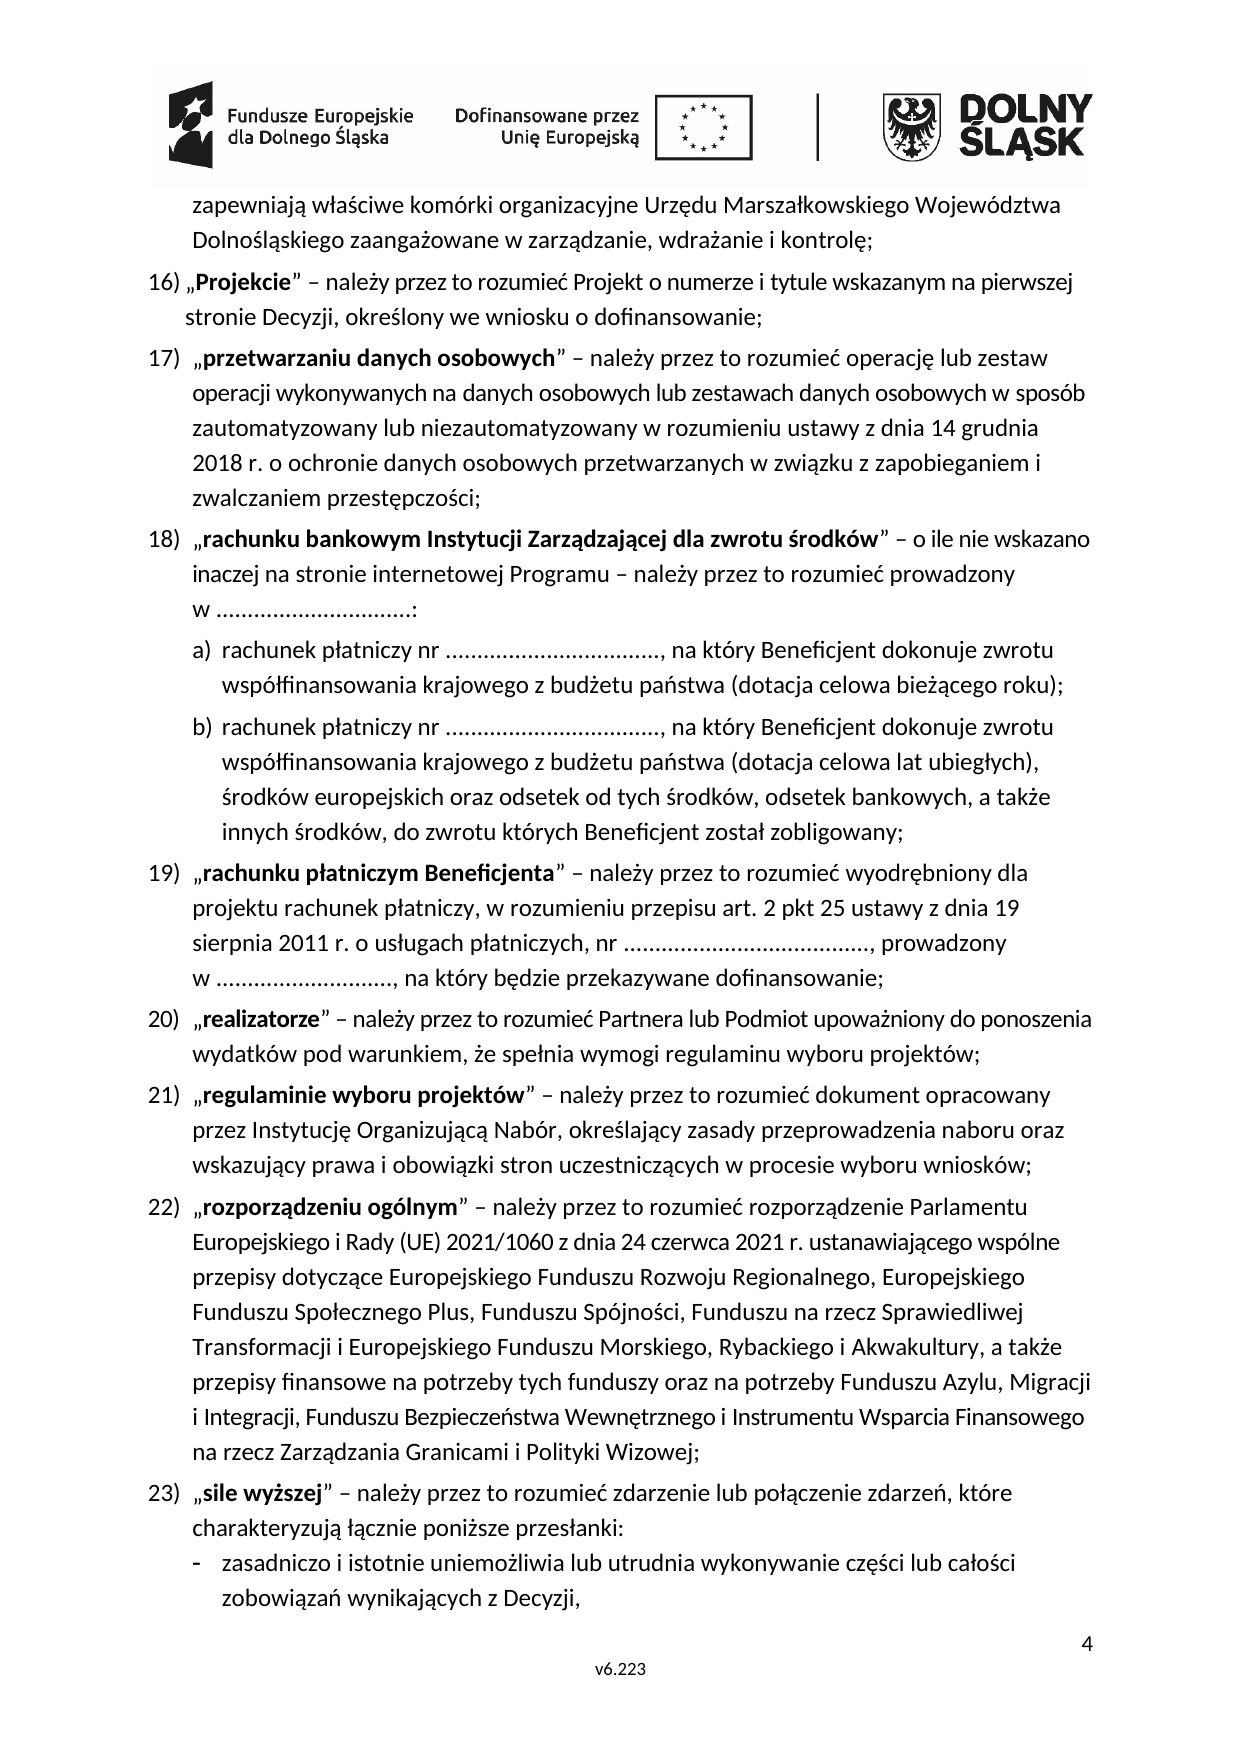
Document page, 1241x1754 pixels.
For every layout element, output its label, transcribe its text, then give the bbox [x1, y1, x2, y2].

list „rachunku bankowym Instytucji Zarządzającej dla zwrotu środków” – o ile nie wskazano inaczej na stronie internetowej Programu – należy przez to rozumieć prowadzony w ...............................: [148, 523, 1093, 624]
list „rozporządzeniu ogólnym” – należy przez to rozumieć rozporządzenie Parlamentu Europejskiego i Rady (UE) 2021/1060 z dnia 24 czerwca 2021 r. ustanawiającego wspólne przepisy dotyczące Europejskiego Funduszu Rozwoju Regionalnego, Europejskiego Funduszu Społecznego Plus, Funduszu Spójności, Funduszu na rzecz Sprawiedliwej Transformacji i Europejskiego Funduszu Morskiego, Rybackiego i Akwakultury, a także przepisy finansowe na potrzeby tych funduszy oraz na potrzeby Funduszu Azylu, Migracji i Integracji, Funduszu Bezpieczeństwa Wewnętrznego i Instrumentu Wsparcia Finansowego na rzecz Zarządzania Granicami i Polityki Wizowej; [148, 1191, 1093, 1466]
list zasadniczo i istotnie uniemożliwia lub utrudnia wykonywanie części lub całości zobowiązań wynikających z Decyzji, [192, 1547, 1093, 1613]
list „Projekcie” – należy przez to rozumieć Projekt o numerze i tytule wskazanym na pierwszej stronie Decyzji, określony we wniosku o dofinansowanie; [148, 266, 1093, 331]
list „sile wyższej” – należy przez to rozumieć zdarzenie lub połączenie zdarzeń, które charakteryzują łącznie poniższe przesłanki: [148, 1477, 1093, 1543]
picture [147, 59, 1093, 190]
list „rachunku płatniczym Beneficjenta” – należy przez to rozumieć wyodrębniony dla projektu rachunek płatniczy, w rozumieniu przepisu art. 2 pkt 25 ustawy z dnia 19 sierpnia 2011 r. o usługach płatniczych, nr ......................................., prowadzony w ............................, na który będzie przekazywane dofinansowanie; [148, 857, 1093, 993]
list „regulaminie wyboru projektów” – należy przez to rozumieć dokument opracowany przez Instytucję Organizującą Nabór, określający zasady przeprowadzenia naboru oraz wskazujący prawa i obowiązki stron uczestniczących w procesie wyboru wniosków; [148, 1080, 1093, 1180]
list „realizatorze” – należy przez to rozumieć Partnera lub Podmiot upoważniony do ponoszenia wydatków pod warunkiem, że spełnia wymogi regulaminu wyboru projektów; [148, 1003, 1093, 1069]
list rachunek płatniczy nr .................................., na który Beneficjent dokonuje zwrotu współfinansowania krajowego z budżetu państwa (dotacja celowa lat ubiegłych), środków europejskich oraz odsetek od tych środków, odsetek bankowych, a także innych środków, do zwrotu których Beneficjent został zobligowany; [192, 711, 1093, 846]
list rachunek płatniczy nr .................................., na który Beneficjent dokonuje zwrotu współfinansowania krajowego z budżetu państwa (dotacja celowa bieżącego roku); [192, 635, 1093, 700]
list „przetwarzaniu danych osobowych” – należy przez to rozumieć operację lub zestaw operacji wykonywanych na danych osobowych lub zestawach danych osobowych w sposób zautomatyzowany lub niezautomatyzowany w rozumieniu ustawy z dnia 14 grudnia 2018 r. o ochronie danych osobowych przetwarzanych w związku z zapobieganiem i zwalczaniem przestępczości; [148, 342, 1093, 513]
